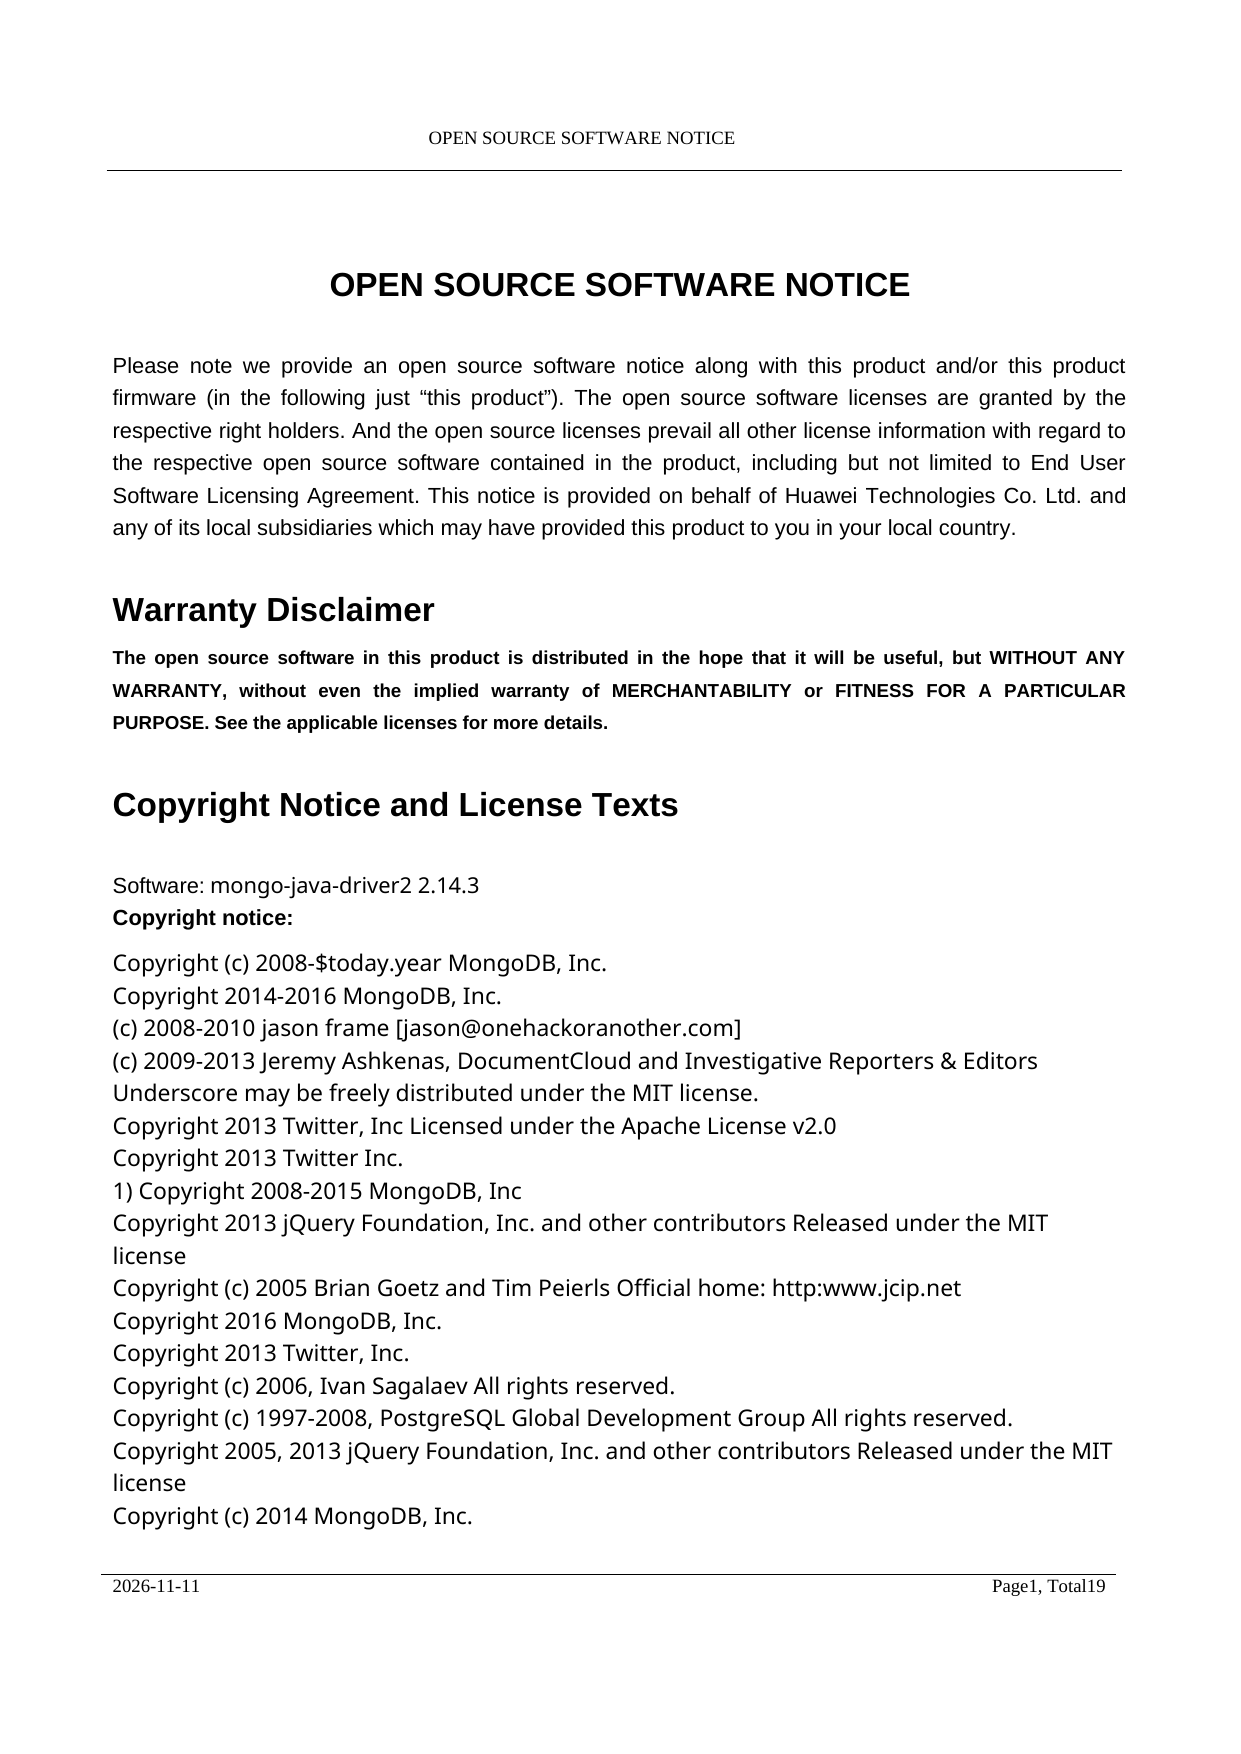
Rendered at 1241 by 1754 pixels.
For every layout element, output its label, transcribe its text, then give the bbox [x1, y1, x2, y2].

text Copyright (c) 2005 Brian Goetz and Tim Peierls Official home: http:www.jcip.net [112, 1272, 1128, 1304]
text Copyright 2014-2016 MongoDB, Inc. [112, 979, 1128, 1012]
text Software: mongo-java-driver2 2.14.3 [112, 869, 1128, 901]
text (c) 2008-2010 jason frame [jason@onehackoranother.com] [112, 1012, 1128, 1044]
text Copyright 2005, 2013 jQuery Foundation, Inc. and other contributors Released under the MIT license [112, 1434, 1128, 1499]
text Copyright 2013 Twitter, Inc Licensed under the Apache License v2.0 [112, 1109, 1128, 1142]
text 1) Copyright 2008-2015 MongoDB, Inc [112, 1174, 1128, 1207]
text Copyright Notice and License Texts [112, 771, 1128, 836]
text Copyright 2013 jQuery Foundation, Inc. and other contributors Released under the MIT license [112, 1207, 1128, 1272]
text Copyright notice: [112, 901, 1128, 934]
text OPEN SOURCE SOFTWARE NOTICE [112, 251, 1128, 316]
text Copyright 2013 Twitter, Inc. [112, 1337, 1128, 1369]
text Copyright (c) 2014 MongoDB, Inc. [112, 1499, 1128, 1532]
text Warranty Disclaimer [112, 576, 1128, 641]
text The open source software in this product is distributed in the hope that it will be useful, but WITHOUT ANY WARRANTY, without even the implied warranty of MERCHANTABILITY or FITNESS FOR A PARTICULAR PURPOSE. See the applicable licenses for more details. [112, 641, 1128, 739]
text Copyright 2016 MongoDB, Inc. [112, 1304, 1128, 1337]
text Copyright (c) 2008-$today.year MongoDB, Inc. [112, 947, 1128, 979]
text Copyright (c) 1997-2008, PostgreSQL Global Development Group All rights reserved. [112, 1402, 1128, 1434]
text Copyright (c) 2006, Ivan Sagalaev All rights reserved. [112, 1369, 1128, 1402]
text (c) 2009-2013 Jeremy Ashkenas, DocumentCloud and Investigative Reporters & Editors Underscore may be freely distributed under the MIT license. [112, 1044, 1128, 1109]
text Copyright 2013 Twitter Inc. [112, 1142, 1128, 1174]
text Please note we provide an open source software notice along with this product and/or this product firmware (in the following just “this product”). The open source software licenses are granted by the respective right holders. And the open source licenses prevail all other license information with regard to the respective open source software contained in the product, including but not limited to End User Software Licensing Agreement. This notice is provided on behalf of Huawei Technologies Co. Ltd. and any of its local subsidiaries which may have provided this product to you in your local country. [112, 349, 1128, 544]
